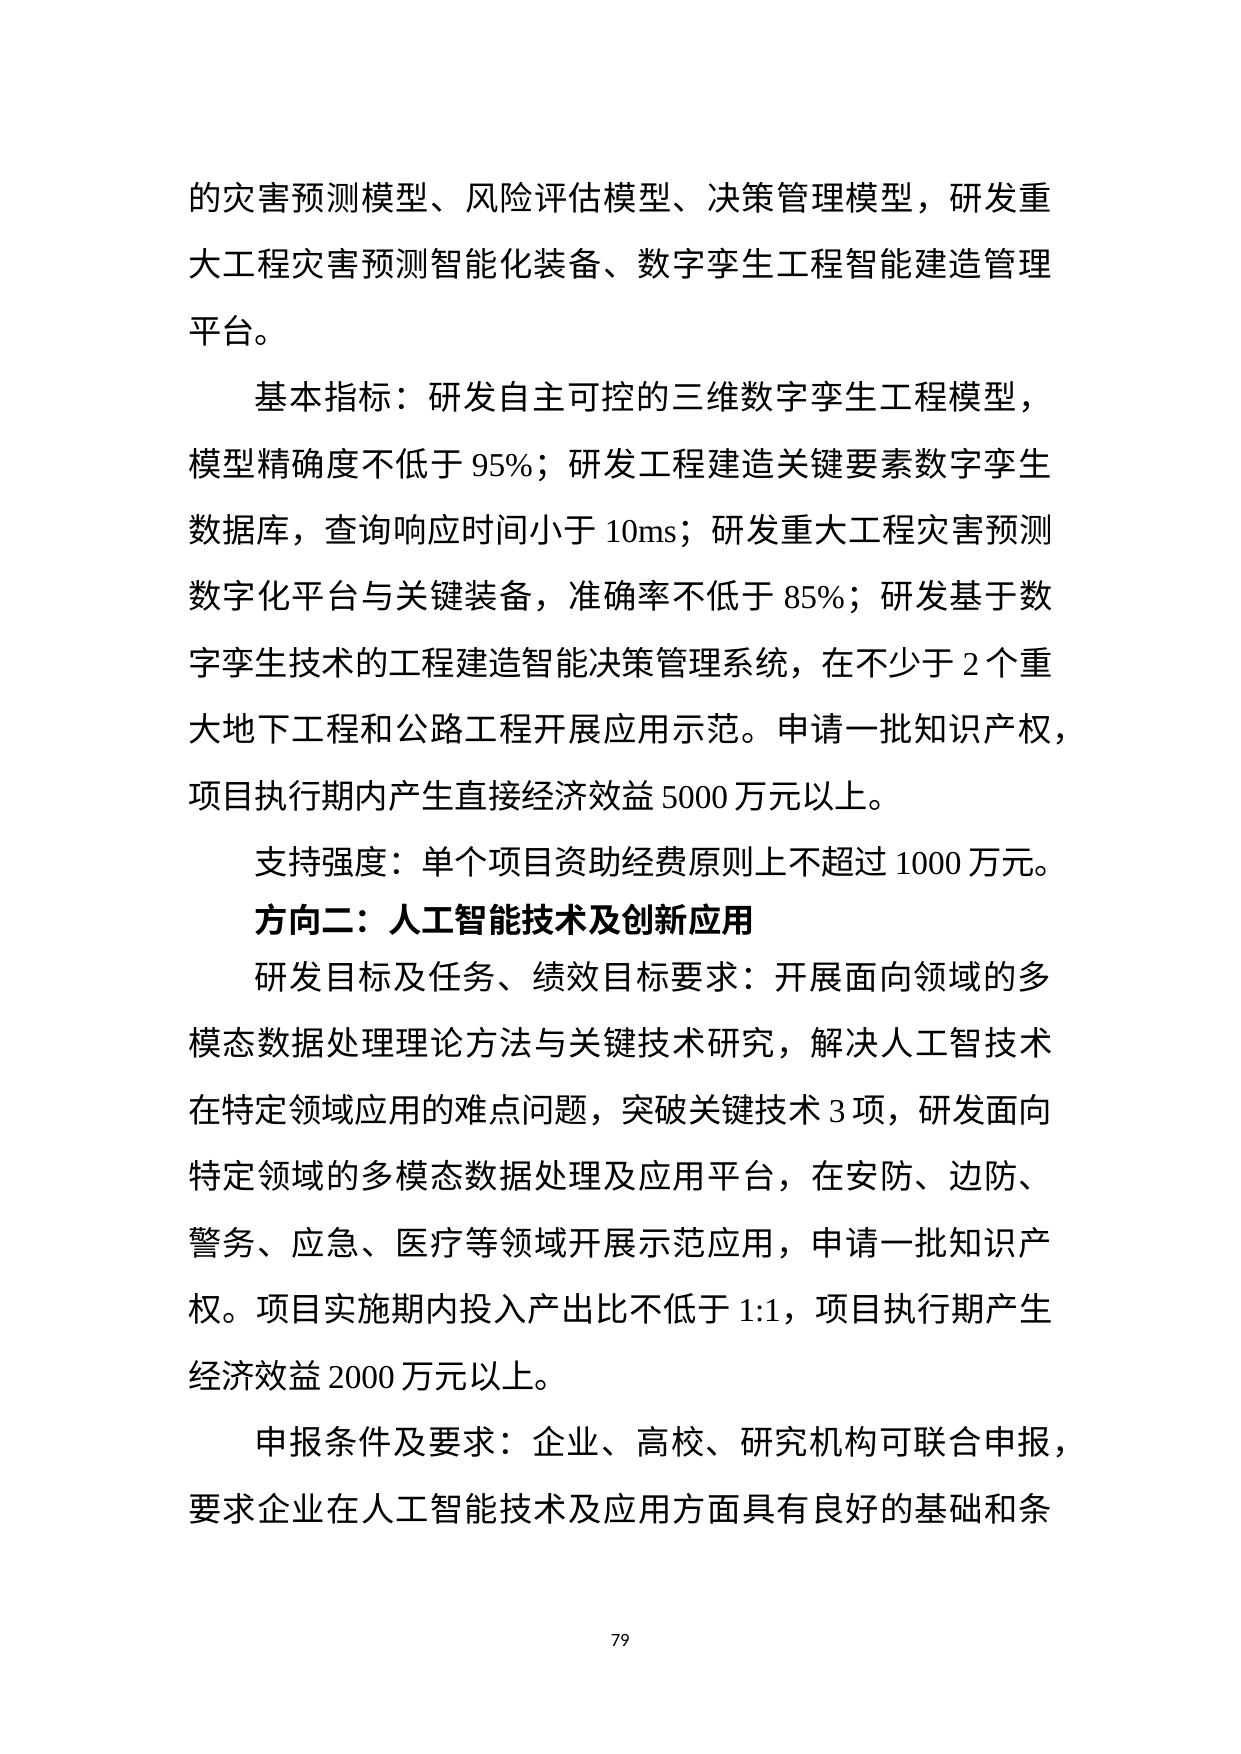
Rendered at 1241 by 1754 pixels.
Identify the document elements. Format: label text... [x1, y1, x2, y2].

text 支持强度：单个项目资助经费原则上不超过1000万元。 [188, 827, 1052, 893]
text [188, 162, 1052, 362]
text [188, 1407, 1052, 1540]
text 研发目标及任务、绩效目标要求：开展面向领域的多模态数据处理理论方法与关键技术研究，解决人工智技术在特定领域应用的难点问题，突破关键技术3项，研发面向特定领域的多模态数据处理及应用平台，在安防、边防、警务、应急、医疗等领域开展示范应用，申请一批知识产权。项目实施期内投入产出比不低于1:1，项目执行期产生经济效益2000万元以上。 [188, 942, 1052, 1407]
text 基本指标：研发自主可控的三维数字孪生工程模型，模型精确度不低于95%；研发工程建造关键要素数字孪生数据库，查询响应时间小于10ms；研发重大工程灾害预测数字化平台与关键装备，准确率不低于85%；研发基于数字孪生技术的工程建造智能决策管理系统，在不少于2个重大地下工程和公路工程开展应用示范。申请一批知识产权，项目执行期内产生直接经济效益5000万元以上。 [188, 362, 1052, 827]
text 方向二：人工智能技术及创新应用 [188, 893, 1052, 942]
